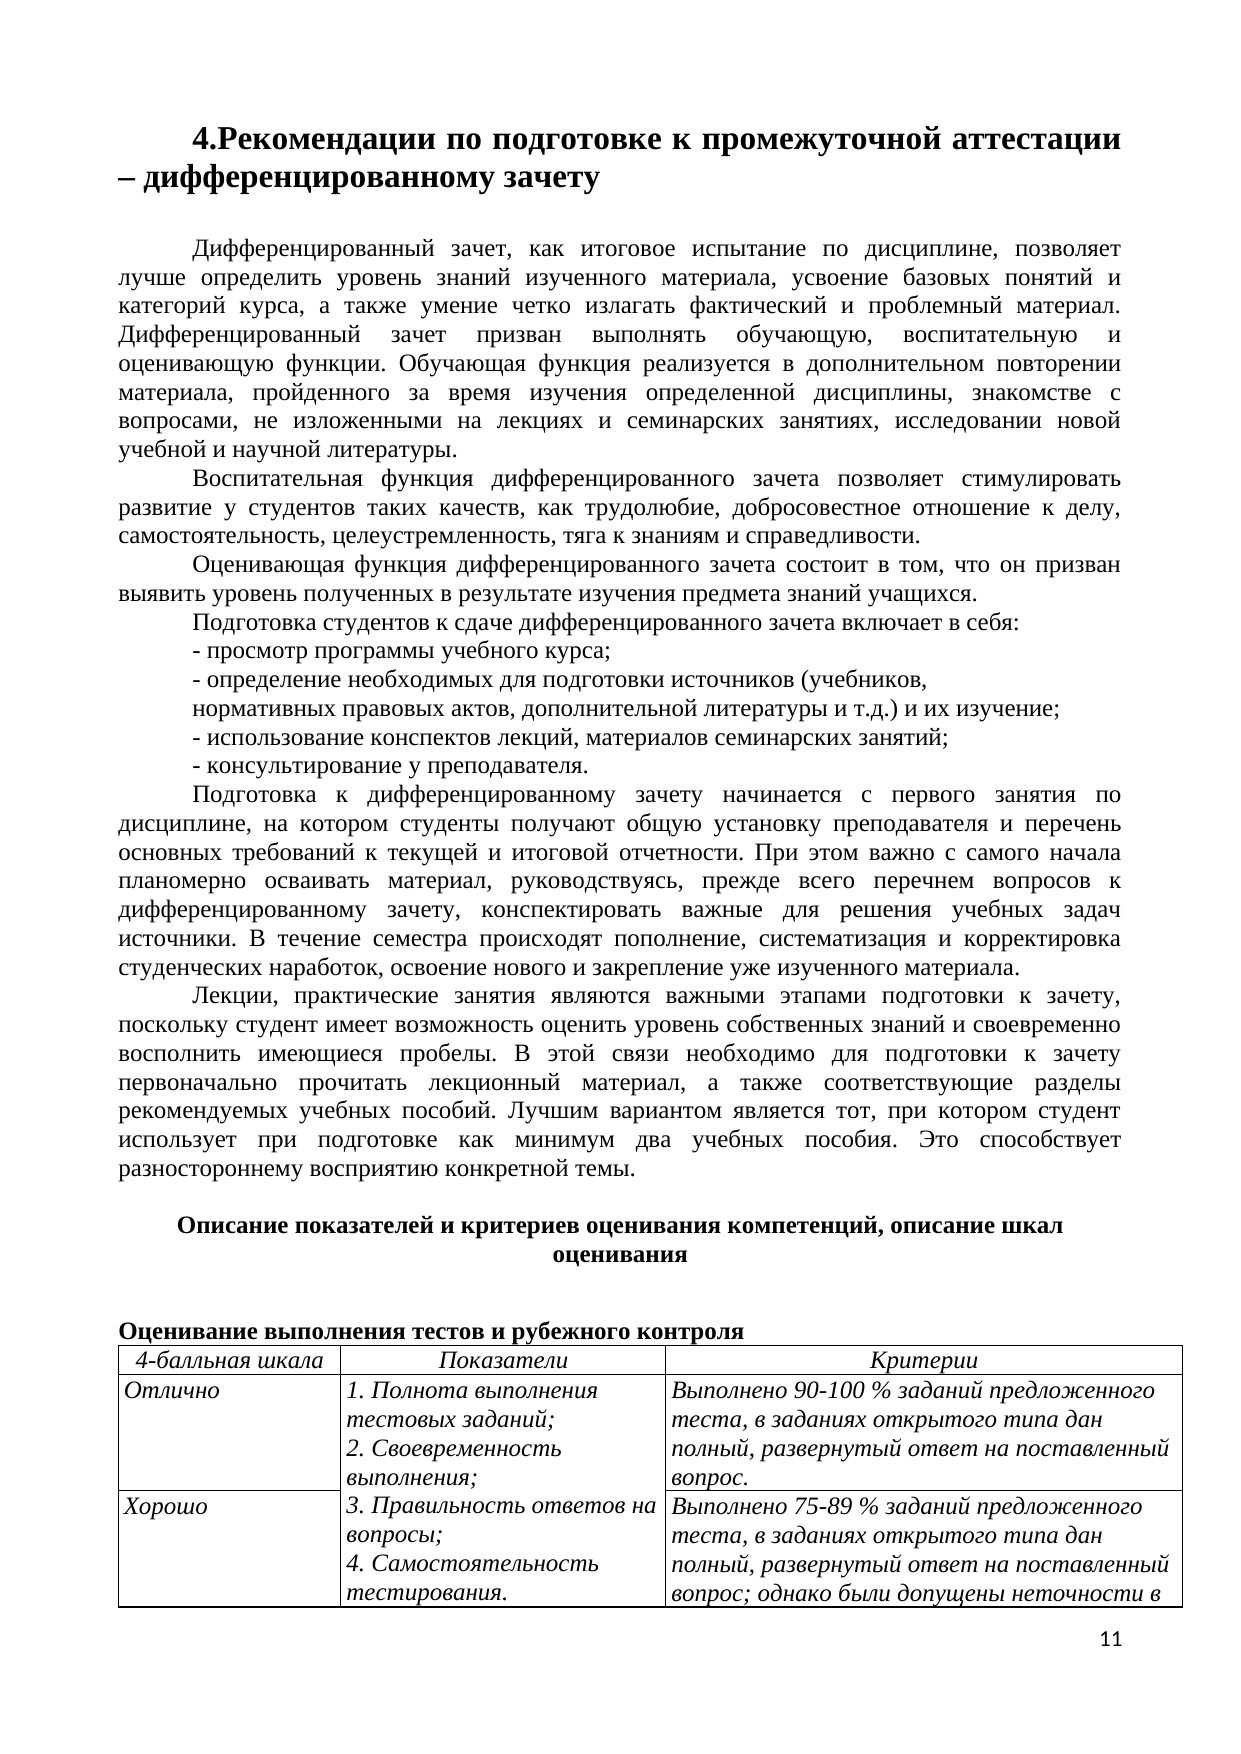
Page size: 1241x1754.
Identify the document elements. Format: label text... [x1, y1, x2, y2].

text 4.Рекомендации по подготовке к промежуточной аттестации – дифференцированному зачету [118, 118, 1122, 195]
table_cell 1. Полнота выполнения тестовых заданий; 2. Своевременность выполнения; 3. Правильность ответов на вопросы; 4. Самостоятельность тестирования. [341, 1375, 665, 1606]
text Оценивающая функция дифференцированного зачета состоит в том, что он призван выявить уровень полученных в результате изучения предмета знаний учащихся. [118, 549, 1122, 607]
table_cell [666, 1491, 1182, 1606]
text Дифференцированный зачет, как итоговое испытание по дисциплине, позволяет лучше определить уровень знаний изученного материала, усвоение базовых понятий и категорий курса, а также умение четко излагать фактический и проблемный материал. Дифференцированный зачет призван выполнять обучающую, воспитательную и оценивающую функции. Обучающая функция реализуется в дополнительном повторении материала, пройденного за время изучения определенной дисциплины, знакомстве с вопросами, не изложенными на лекциях и семинарских занятиях, исследовании новой учебной и научной литературы. [118, 233, 1122, 463]
text Оценивание выполнения тестов и рубежного контроля [118, 1316, 1122, 1344]
table_cell Хорошо [119, 1491, 340, 1606]
text - использование конспектов лекций, материалов семинарских занятий; [118, 722, 1122, 751]
text - определение необходимых для подготовки источников (учебников, [118, 664, 1122, 693]
table_cell Отлично [119, 1375, 340, 1490]
table_header Критерии [666, 1346, 1182, 1374]
text Подготовка студентов к сдаче дифференцированного зачета включает в себя: [118, 607, 1122, 636]
text - просмотр программы учебного курса; [118, 636, 1122, 664]
text - консультирование у преподавателя. [118, 751, 1122, 779]
text Воспитательная функция дифференцированного зачета позволяет стимулировать развитие у студентов таких качеств, как трудолюбие, добросовестное отношение к делу, самостоятельность, целеустремленность, тяга к знаниям и справедливости. [118, 463, 1122, 549]
table_header 4-балльная шкала [119, 1346, 340, 1374]
table_cell Выполнено 90-100 % заданий предложенного теста, в заданиях открытого типа дан полный, развернутый ответ на поставленный вопрос. [666, 1375, 1182, 1490]
table_header Показатели [341, 1346, 665, 1374]
text Лекции, практические занятия являются важными этапами подготовки к зачету, поскольку студент имеет возможность оценить уровень собственных знаний и своевременно восполнить имеющиеся пробелы. В этой связи необходимо для подготовки к зачету первоначально прочитать лекционный материал, а также соответствующие разделы рекомендуемых учебных пособий. Лучшим вариантом является тот, при котором студент использует при подготовке как минимум два учебных пособия. Это способствует разностороннему восприятию конкретной темы. [118, 981, 1122, 1182]
text Подготовка к дифференцированному зачету начинается с первого занятия по дисциплине, на котором студенты получают общую установку преподавателя и перечень основных требований к текущей и итоговой отчетности. При этом важно с самого начала планомерно осваивать материал, руководствуясь, прежде всего перечнем вопросов к дифференцированному зачету, конспектировать важные для решения учебных задач источники. В течение семестра происходят пополнение, систематизация и корректировка студенческих наработок, освоение нового и закрепление уже изученного материала. [118, 779, 1122, 981]
text нормативных правовых актов, дополнительной литературы и т.д.) и их изучение; [118, 693, 1122, 722]
text Описание показателей и критериев оценивания компетенций, описание шкал оценивания [118, 1211, 1122, 1268]
